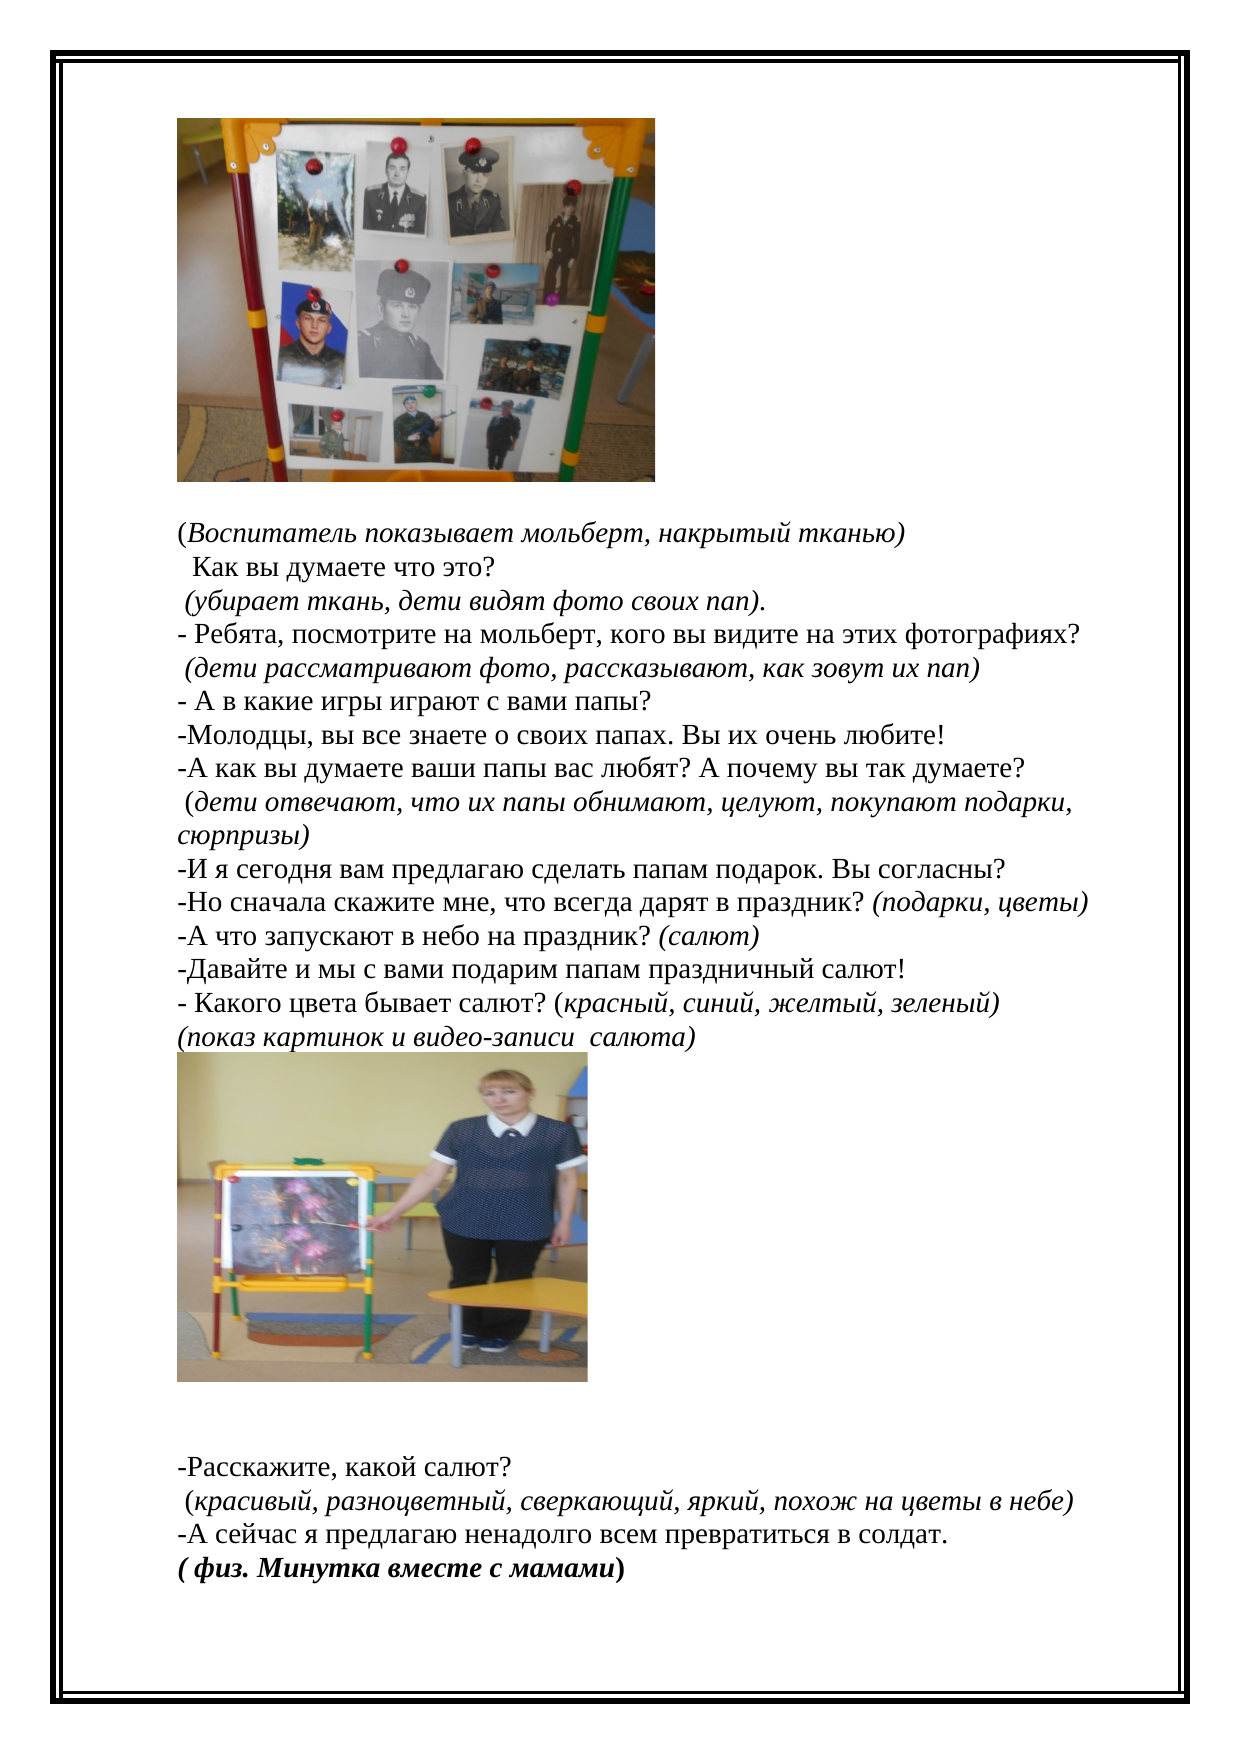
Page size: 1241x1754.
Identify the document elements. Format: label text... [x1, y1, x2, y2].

text -Но сначала скажите мне, что всегда дарят в праздник? (подарки, цветы) [177, 884, 1152, 918]
text (красивый, разноцветный, сверкающий, яркий, похож на цветы в небе) [177, 1483, 1152, 1516]
picture [177, 118, 656, 482]
text - А в какие игры играют с вами папы? [177, 683, 1152, 717]
text -Молодцы, вы все знаете о своих папах. Вы их очень любите! [177, 717, 1152, 750]
text -И я сегодня вам предлагаю сделать папам подарок. Вы согласны? [177, 851, 1152, 884]
text (Воспитатель показывает мольберт, накрытый тканью) [177, 516, 1152, 549]
text -Давайте и мы с вами подарим папам праздничный салют! [177, 952, 1152, 985]
text ( физ. Минутка вместе с мамами) [177, 1550, 1152, 1583]
text -Расскажите, какой салют? [177, 1449, 1152, 1483]
text (дети рассматривают фото, рассказывают, как зовут их пап) [177, 650, 1152, 683]
text (убирает ткань, дети видят фото своих пап). [177, 583, 1152, 616]
text -А что запускают в небо на праздник? (салют) [177, 918, 1152, 952]
text -А сейчас я предлагаю ненадолго всем превратиться в солдат. [177, 1516, 1152, 1550]
text - Какого цвета бывает салют? (красный, синий, желтый, зеленый) [177, 985, 1152, 1019]
text -А как вы думаете ваши папы вас любят? А почему вы так думаете? [177, 750, 1152, 784]
text (показ картинок и видео-записи салюта) [177, 1019, 1152, 1052]
picture [177, 1052, 588, 1382]
text - Ребята, посмотрите на мольберт, кого вы видите на этих фотографиях? [177, 616, 1152, 650]
text Как вы думаете что это? [192, 549, 1152, 583]
text (дети отвечают, что их папы обнимают, целуют, покупают подарки, сюрпризы) [177, 784, 1152, 851]
